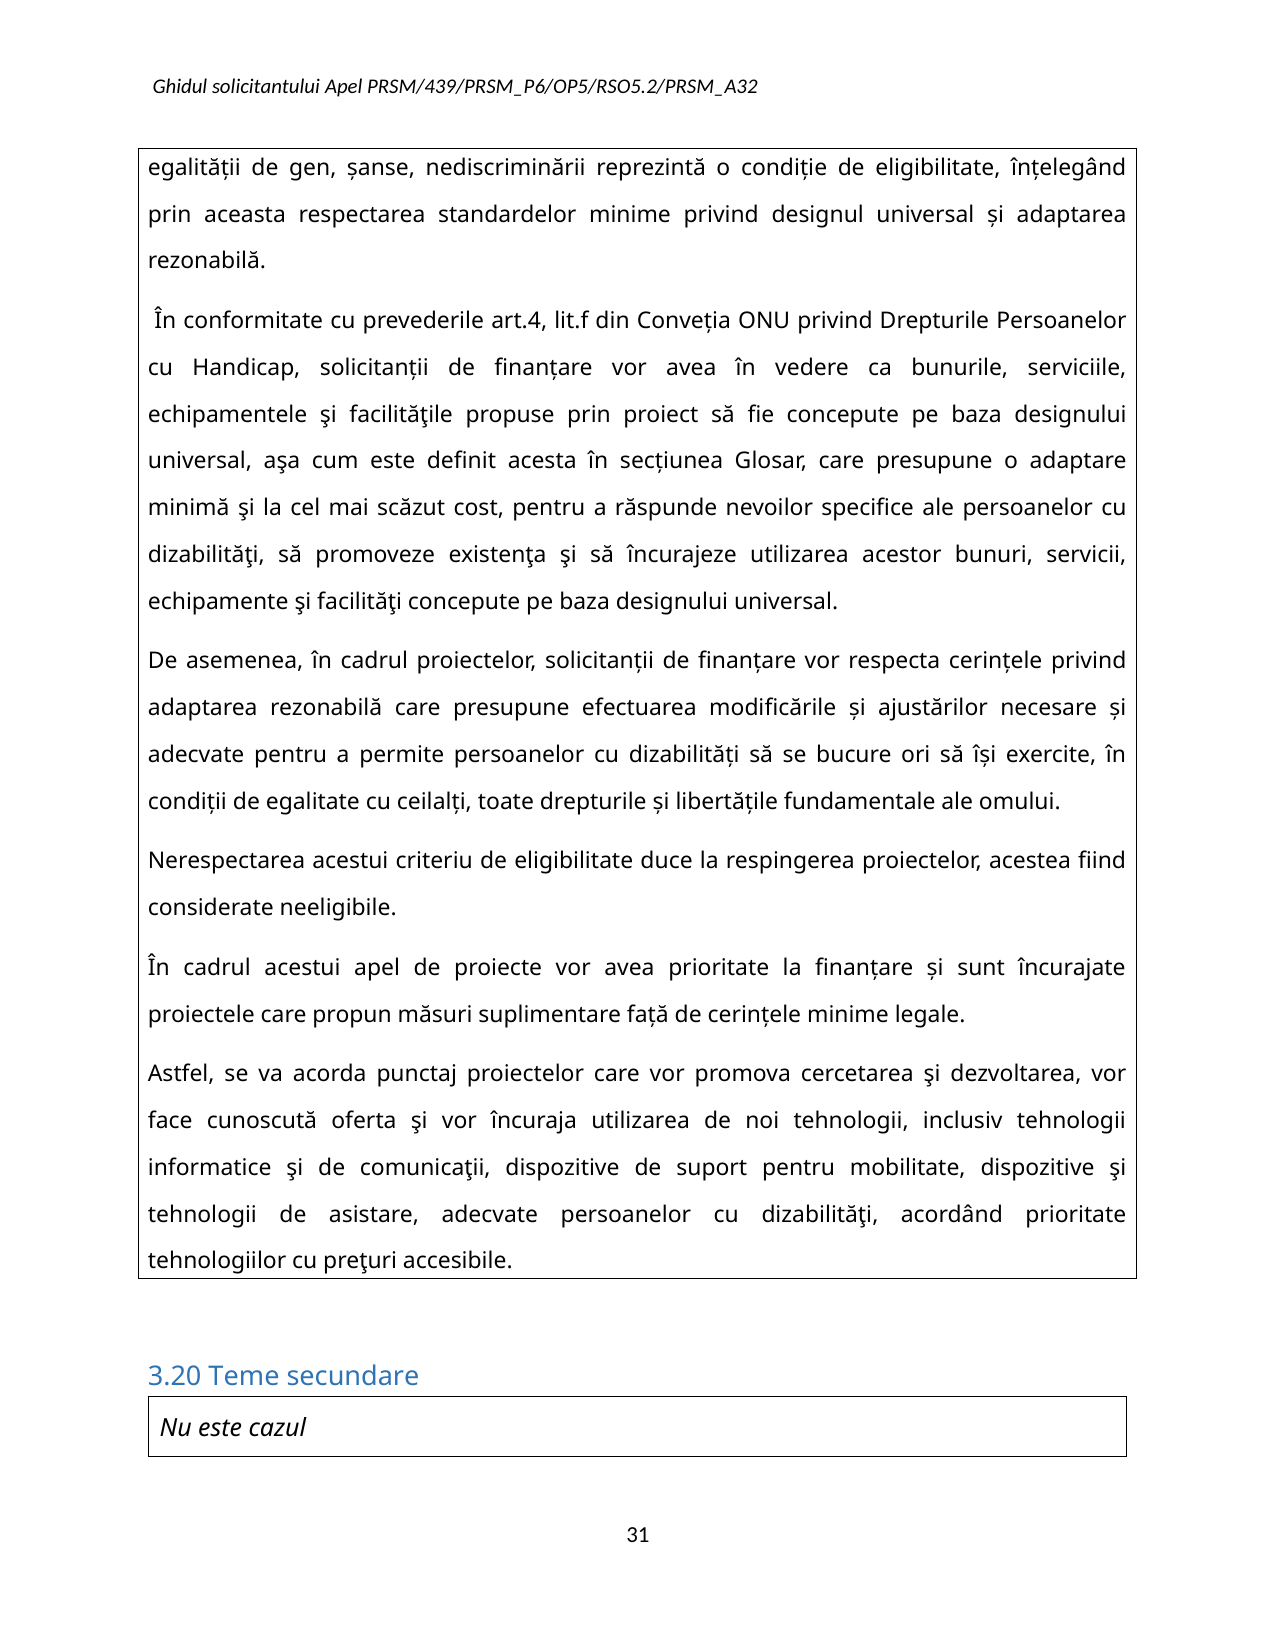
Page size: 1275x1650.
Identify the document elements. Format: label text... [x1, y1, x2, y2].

text De asemenea, în cadrul proiectelor, solicitanții de finanțare vor respecta cerințele privind adaptarea rezonabilă care presupune efectuarea modificările și ajustărilor necesare și adecvate pentru a permite persoanelor cu dizabilități să se bucure ori să își exercite, în condiții de egalitate cu ceilalți, toate drepturile și libertățile fundamentale ale omului. [139, 641, 1136, 816]
text În cadrul acestui apel de proiecte vor avea prioritate la finanțare și sunt încurajate proiectele care propun măsuri suplimentare față de cerințele minime legale. [139, 948, 1136, 1029]
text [139, 149, 1136, 276]
text Nerespectarea acestui criteriu de eligibilitate duce la respingerea proiectelor, acestea fiind considerate neeligibile. [139, 841, 1136, 923]
text În conformitate cu prevederile art.4, lit.f din Conveția ONU privind Drepturile Persoanelor cu Handicap, solicitanții de finanțare vor avea în vedere ca bunurile, serviciile, echipamentele şi facilităţile propuse prin proiect să fie concepute pe baza designului universal, aşa cum este definit acesta în secțiunea Glosar, care presupune o adaptare minimă şi la cel mai scăzut cost, pentru a răspunde nevoilor specifice ale persoanelor cu dizabilităţi, să promoveze existenţa şi să încurajeze utilizarea acestor bunuri, servicii, echipamente şi facilităţi concepute pe baza designului universal. [139, 301, 1136, 616]
table_header Nu este cazul [149, 1397, 1126, 1456]
subtitle 3.20 Teme secundare [148, 1356, 1127, 1393]
text Astfel, se va acorda punctaj proiectelor care vor promova cercetarea şi dezvoltarea, vor face cunoscută oferta şi vor încuraja utilizarea de noi tehnologii, inclusiv tehnologii informatice şi de comunicaţii, dispozitive de suport pentru mobilitate, dispozitive şi tehnologii de asistare, adecvate persoanelor cu dizabilităţi, acordând prioritate tehnologiilor cu preţuri accesibile. [139, 1054, 1136, 1278]
